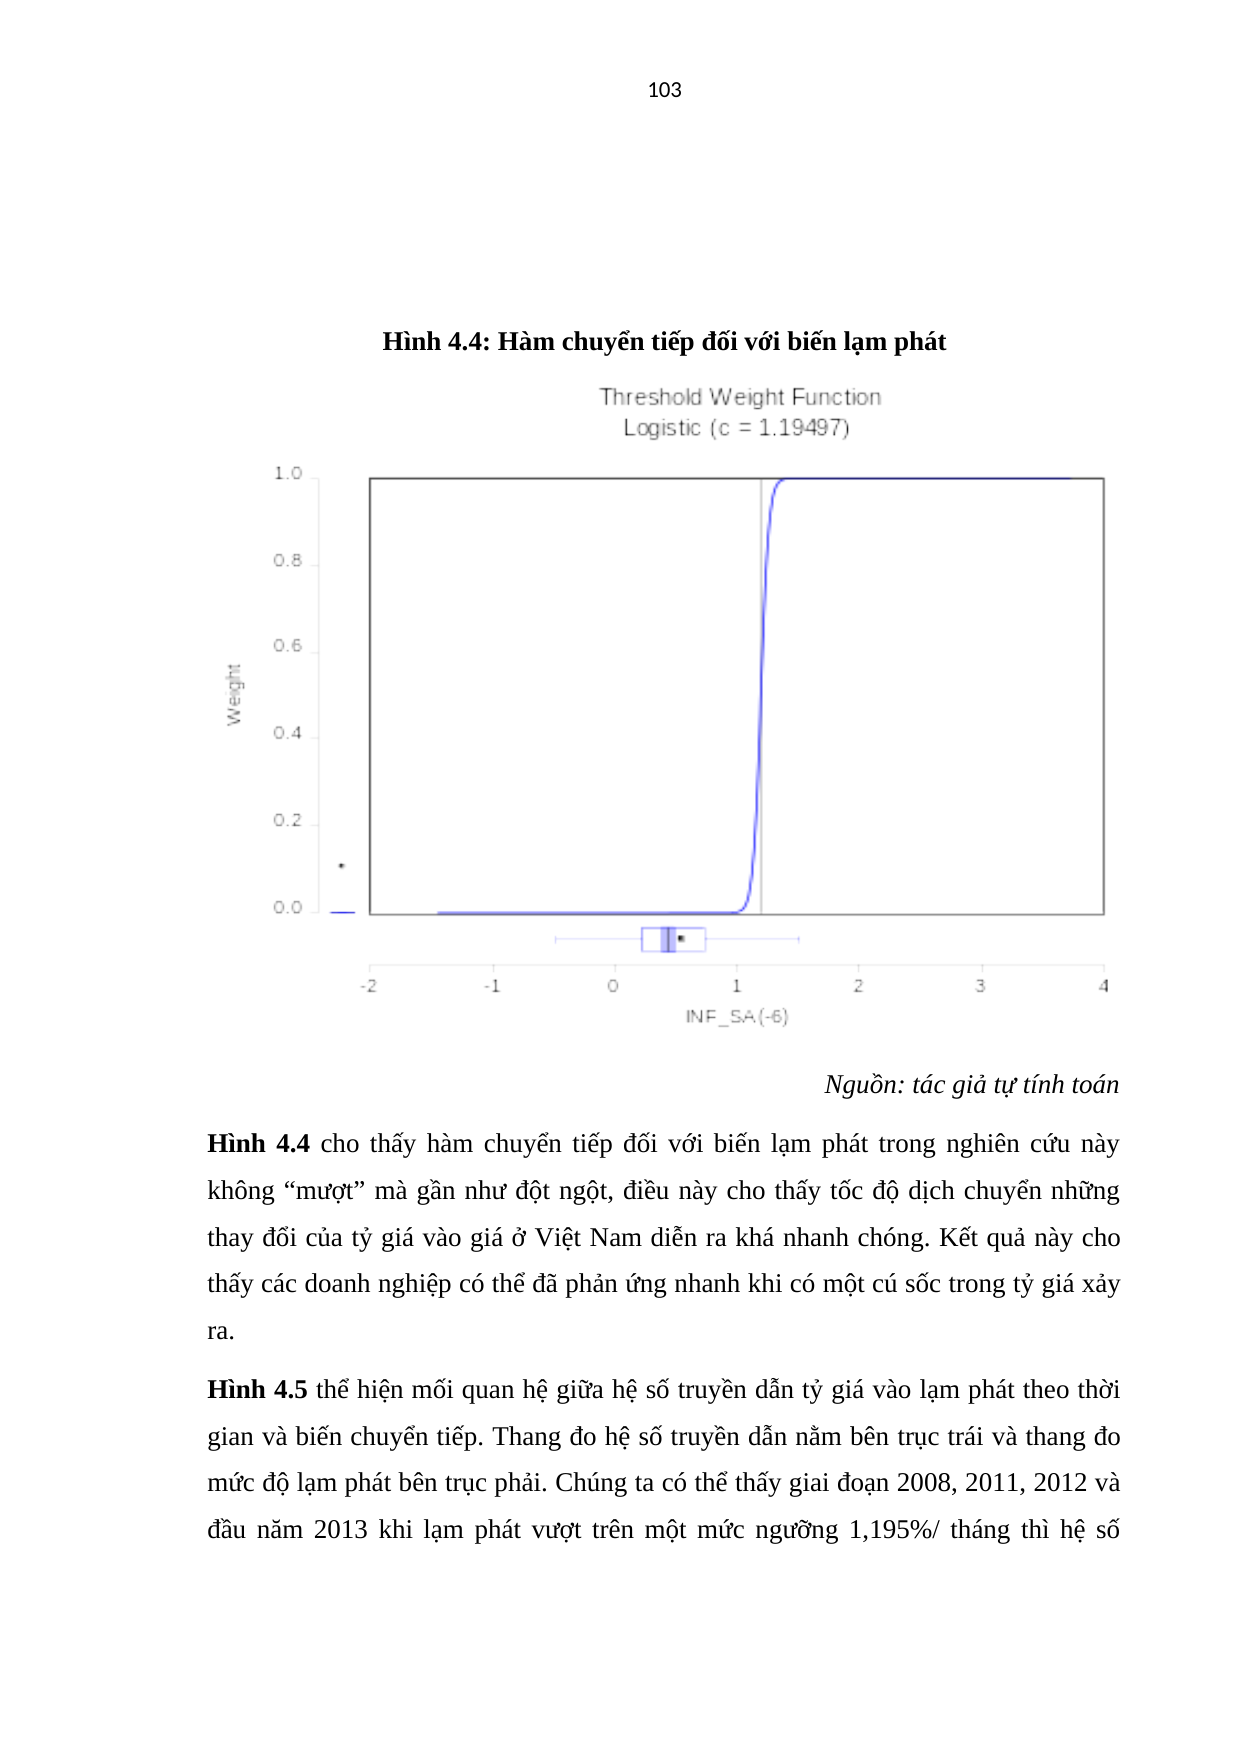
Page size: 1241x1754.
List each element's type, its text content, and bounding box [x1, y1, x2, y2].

text Hình 4.4: Hàm chuyển tiếp đối với biến lạm phát [207, 325, 1122, 356]
text Hình 4.4 cho thấy hàm chuyển tiếp đối với biến lạm phát trong nghiên cứu này không “mượt” mà gần như đột ngột, điều này cho thấy tốc độ dịch chuyển những thay đổi của tỷ giá vào giá ở Việt Nam diễn ra khá nhanh chóng. Kết quả này cho thấy các doanh nghiệp có thể đã phản ứng nhanh khi có một cú sốc trong tỷ giá xảy ra. [207, 1127, 1122, 1345]
text Nguồn: tác giả tự tính toán [207, 1068, 1122, 1099]
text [207, 1373, 1122, 1544]
